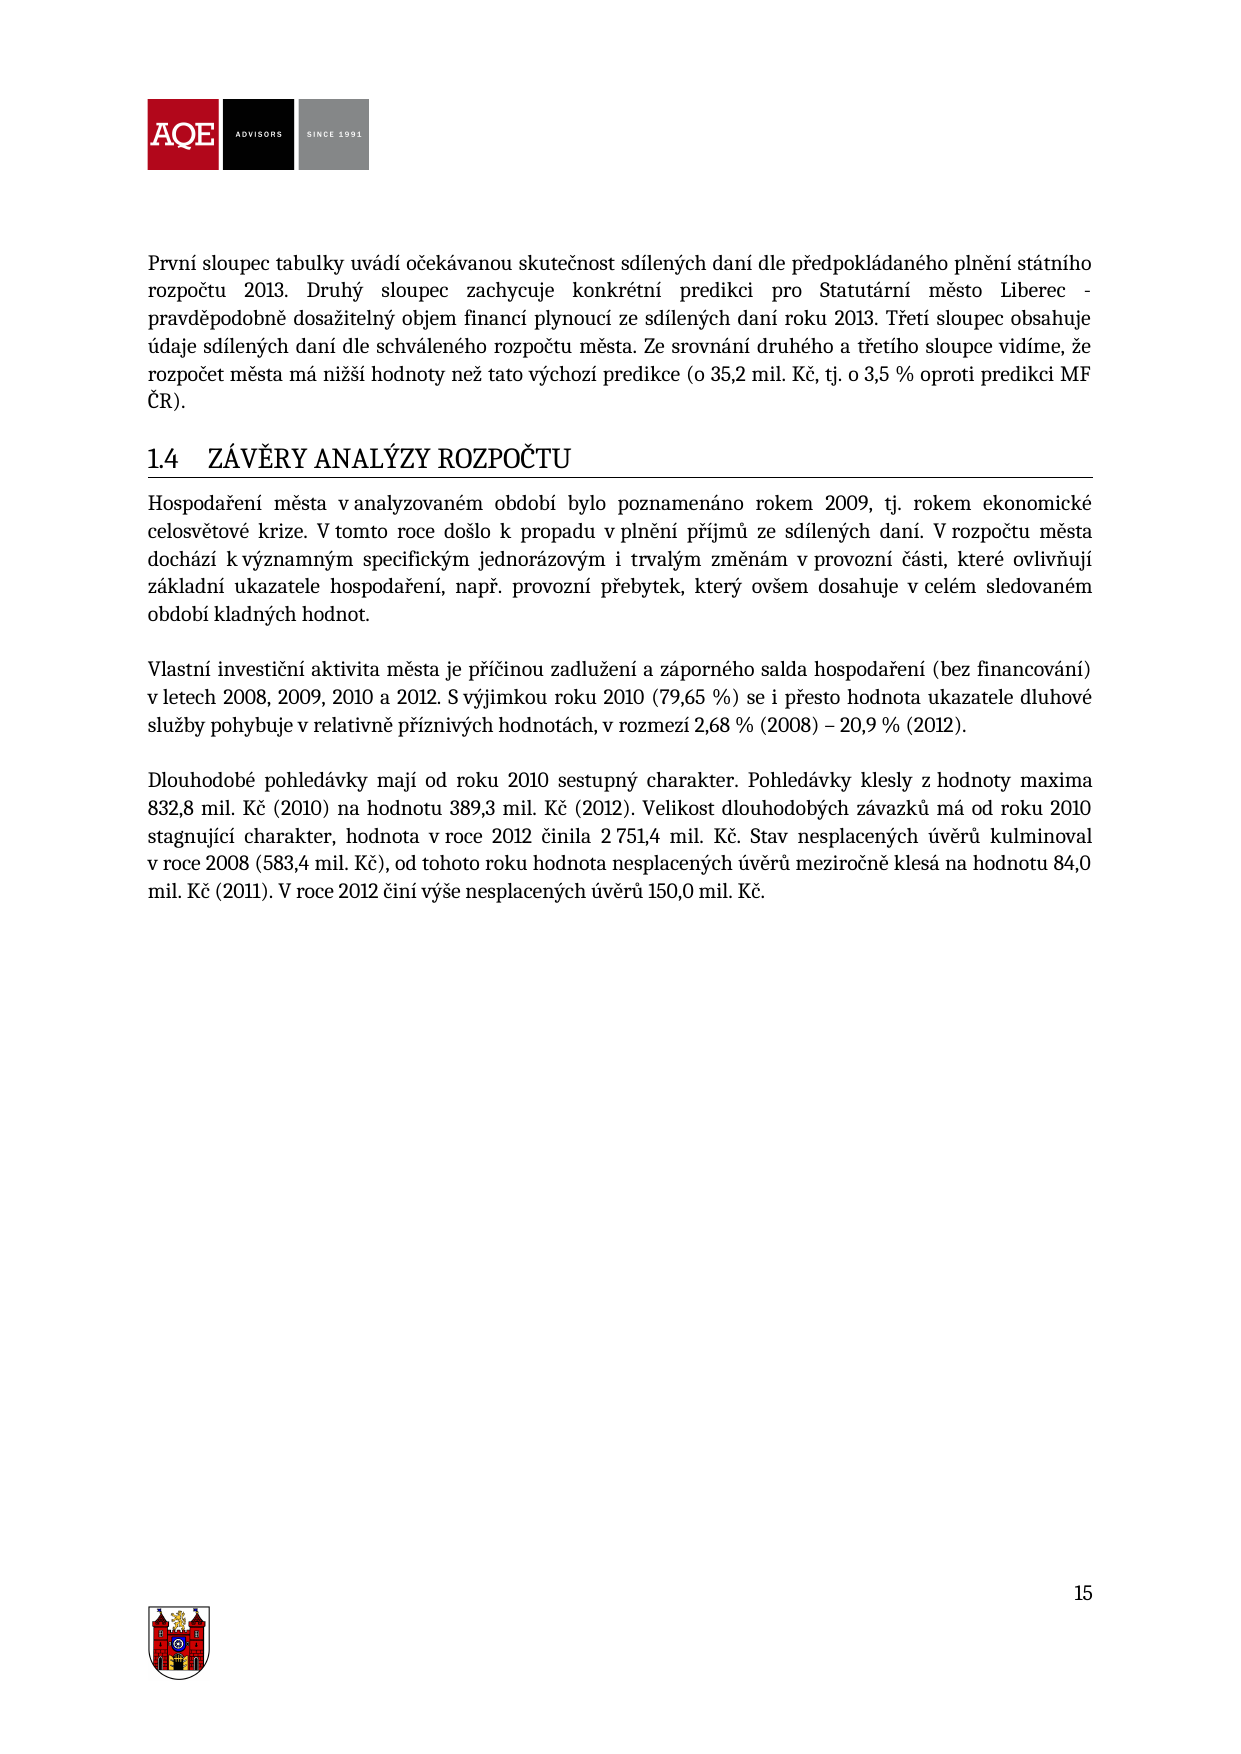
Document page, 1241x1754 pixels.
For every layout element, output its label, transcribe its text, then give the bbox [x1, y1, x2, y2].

picture [147, 1605, 211, 1681]
picture [147, 99, 369, 170]
text Dlouhodobé pohledávky mají od roku 2010 sestupný charakter. Pohledávky klesly z hodnoty maxima 832,8 mil. Kč (2010) na hodnotu 389,3 mil. Kč (2012). Velikost dlouhodobých závazků má od roku 2010 stagnující charakter, hodnota v roce 2012 činila 2 751,4 mil. Kč. Stav nesplacených úvěrů kulminoval v roce 2008 (583,4 mil. Kč), od tohoto roku hodnota nesplacených úvěrů meziročně klesá na hodnotu 84,0 mil. Kč (2011). V roce 2012 činí výše nesplacených úvěrů 150,0 mil. Kč. [148, 768, 1093, 904]
text Hospodaření města v analyzovaném období bylo poznamenáno rokem 2009, tj. rokem ekonomické celosvětové krize. V tomto roce došlo k propadu v plnění příjmů ze sdílených daní. V rozpočtu města dochází k významným specifickým jednorázovým i trvalým změnám v provozní části, které ovlivňují základní ukazatele hospodaření, např. provozní přebytek, který ovšem dosahuje v celém sledovaném období kladných hodnot. [148, 491, 1093, 627]
subtitle Závěry analýzy rozpočtu [148, 442, 1093, 477]
text První sloupec tabulky uvádí očekávanou skutečnost sdílených daní dle předpokládaného plnění státního rozpočtu 2013. Druhý sloupec zachycuje konkrétní predikci pro Statutární město Liberec - pravděpodobně dosažitelný objem financí plynoucí ze sdílených daní roku 2013. Třetí sloupec obsahuje údaje sdílených daní dle schváleného rozpočtu města. Ze srovnání druhého a třetího sloupce vidíme, že rozpočet města má nižší hodnoty než tato výchozí predikce (o 35,2 mil. Kč, tj. o 3,5 % oproti predikci MF ČR). [148, 251, 1093, 414]
text Vlastní investiční aktivita města je příčinou zadlužení a záporného salda hospodaření (bez financování) v letech 2008, 2009, 2010 a 2012. S výjimkou roku 2010 (79,65 %) se i přesto hodnota ukazatele dluhové služby pohybuje v relativně příznivých hodnotách, v rozmezí 2,68 % (2008) – 20,9 % (2012). [148, 657, 1093, 738]
